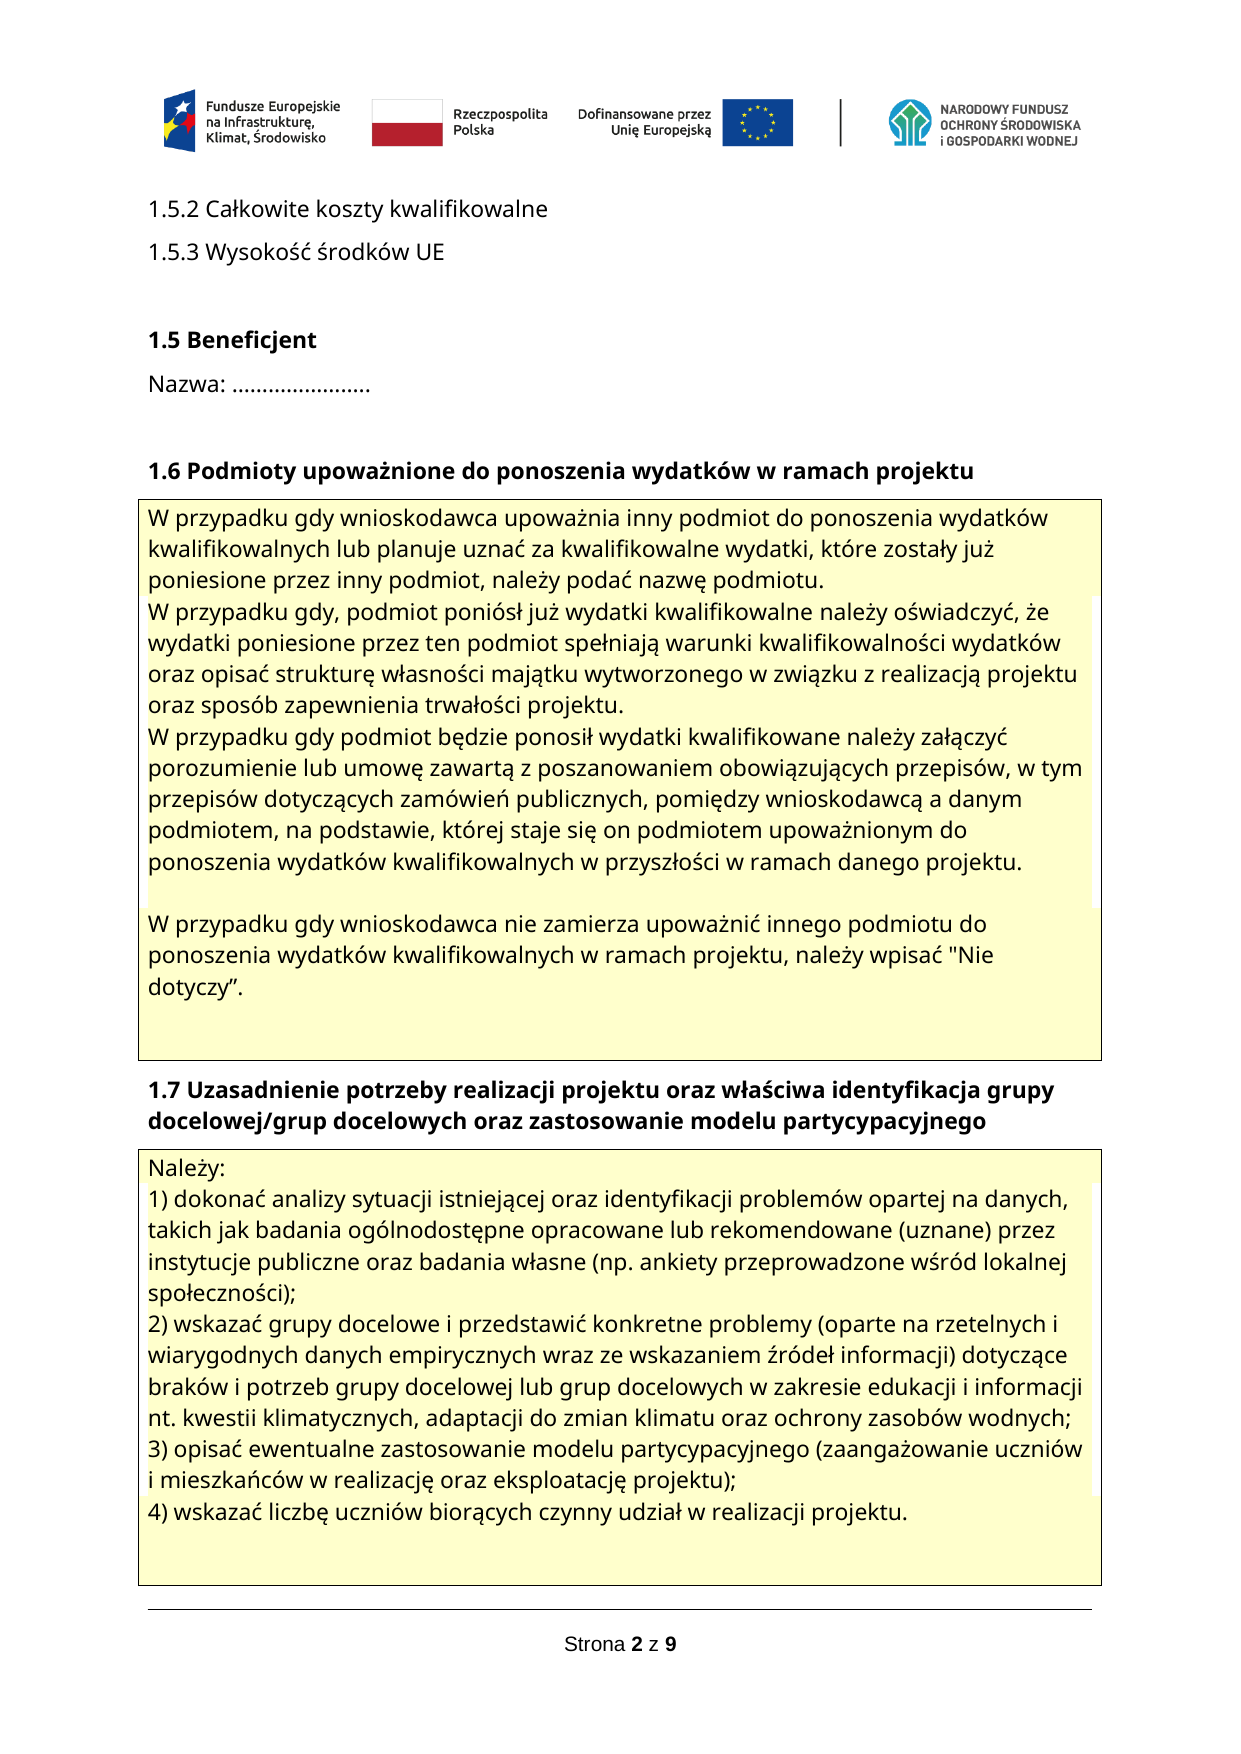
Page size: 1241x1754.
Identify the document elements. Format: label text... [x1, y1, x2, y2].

picture [147, 73, 1093, 168]
text 3) opisać ewentualne zastosowanie modelu partycypacyjnego (zaangażowanie uczniów i mieszkańców w realizację oraz eksploatację projektu); [148, 1433, 1092, 1492]
text Nazwa: ………………….. [148, 367, 1092, 399]
text 1.5 Beneficjent [148, 324, 1092, 355]
text W przypadku gdy wnioskodawca upoważnia inny podmiot do ponoszenia wydatków kwalifikowalnych lub planuje uznać za kwalifikowalne wydatki, które zostały już poniesione przez inny podmiot, należy podać nazwę podmiotu. [139, 500, 1101, 596]
text Należy: [139, 1150, 1101, 1183]
text 1.5.2 Całkowite koszty kwalifikowalne [148, 192, 1092, 224]
text 1.5.3 Wysokość środków UE [148, 236, 1092, 267]
text 1.7 Uzasadnienie potrzeby realizacji projektu oraz właściwa identyfikacja grupy docelowej/grup docelowych oraz zastosowanie modelu partycypacyjnego [148, 1074, 1092, 1136]
text W przypadku gdy wnioskodawca nie zamierza upoważnić innego podmiotu do ponoszenia wydatków kwalifikowalnych w ramach projektu, należy wpisać "Nie dotyczy”. [139, 905, 1101, 1060]
text 1.6 Podmioty upoważnione do ponoszenia wydatków w ramach projektu [148, 455, 1092, 486]
text W przypadku gdy podmiot będzie ponosił wydatki kwalifikowane należy załączyć porozumienie lub umowę zawartą z poszanowaniem obowiązujących przepisów, w tym przepisów dotyczących zamówień publicznych, pomiędzy wnioskodawcą a danym podmiotem, na podstawie, której staje się on podmiotem upoważnionym do ponoszenia wydatków kwalifikowalnych w przyszłości w ramach danego projektu. [148, 721, 1092, 877]
text 2) wskazać grupy docelowe i przedstawić konkretne problemy (oparte na rzetelnych i wiarygodnych danych empirycznych wraz ze wskazaniem źródeł informacji) dotyczące braków i potrzeb grupy docelowej lub grup docelowych w zakresie edukacji i informacji nt. kwestii klimatycznych, adaptacji do zmian klimatu oraz ochrony zasobów wodnych; [148, 1308, 1092, 1433]
text 4) wskazać liczbę uczniów biorących czynny udział w realizacji projektu. [139, 1492, 1101, 1585]
text W przypadku gdy, podmiot poniósł już wydatki kwalifikowalne należy oświadczyć, że wydatki poniesione przez ten podmiot spełniają warunki kwalifikowalności wydatków oraz opisać strukturę własności majątku wytworzonego w związku z realizacją projektu oraz sposób zapewnienia trwałości projektu. [148, 596, 1092, 721]
text 1) dokonać analizy sytuacji istniejącej oraz identyfikacji problemów opartej na danych, takich jak badania ogólnodostępne opracowane lub rekomendowane (uznane) przez instytucje publiczne oraz badania własne (np. ankiety przeprowadzone wśród lokalnej społeczności); [148, 1183, 1092, 1308]
